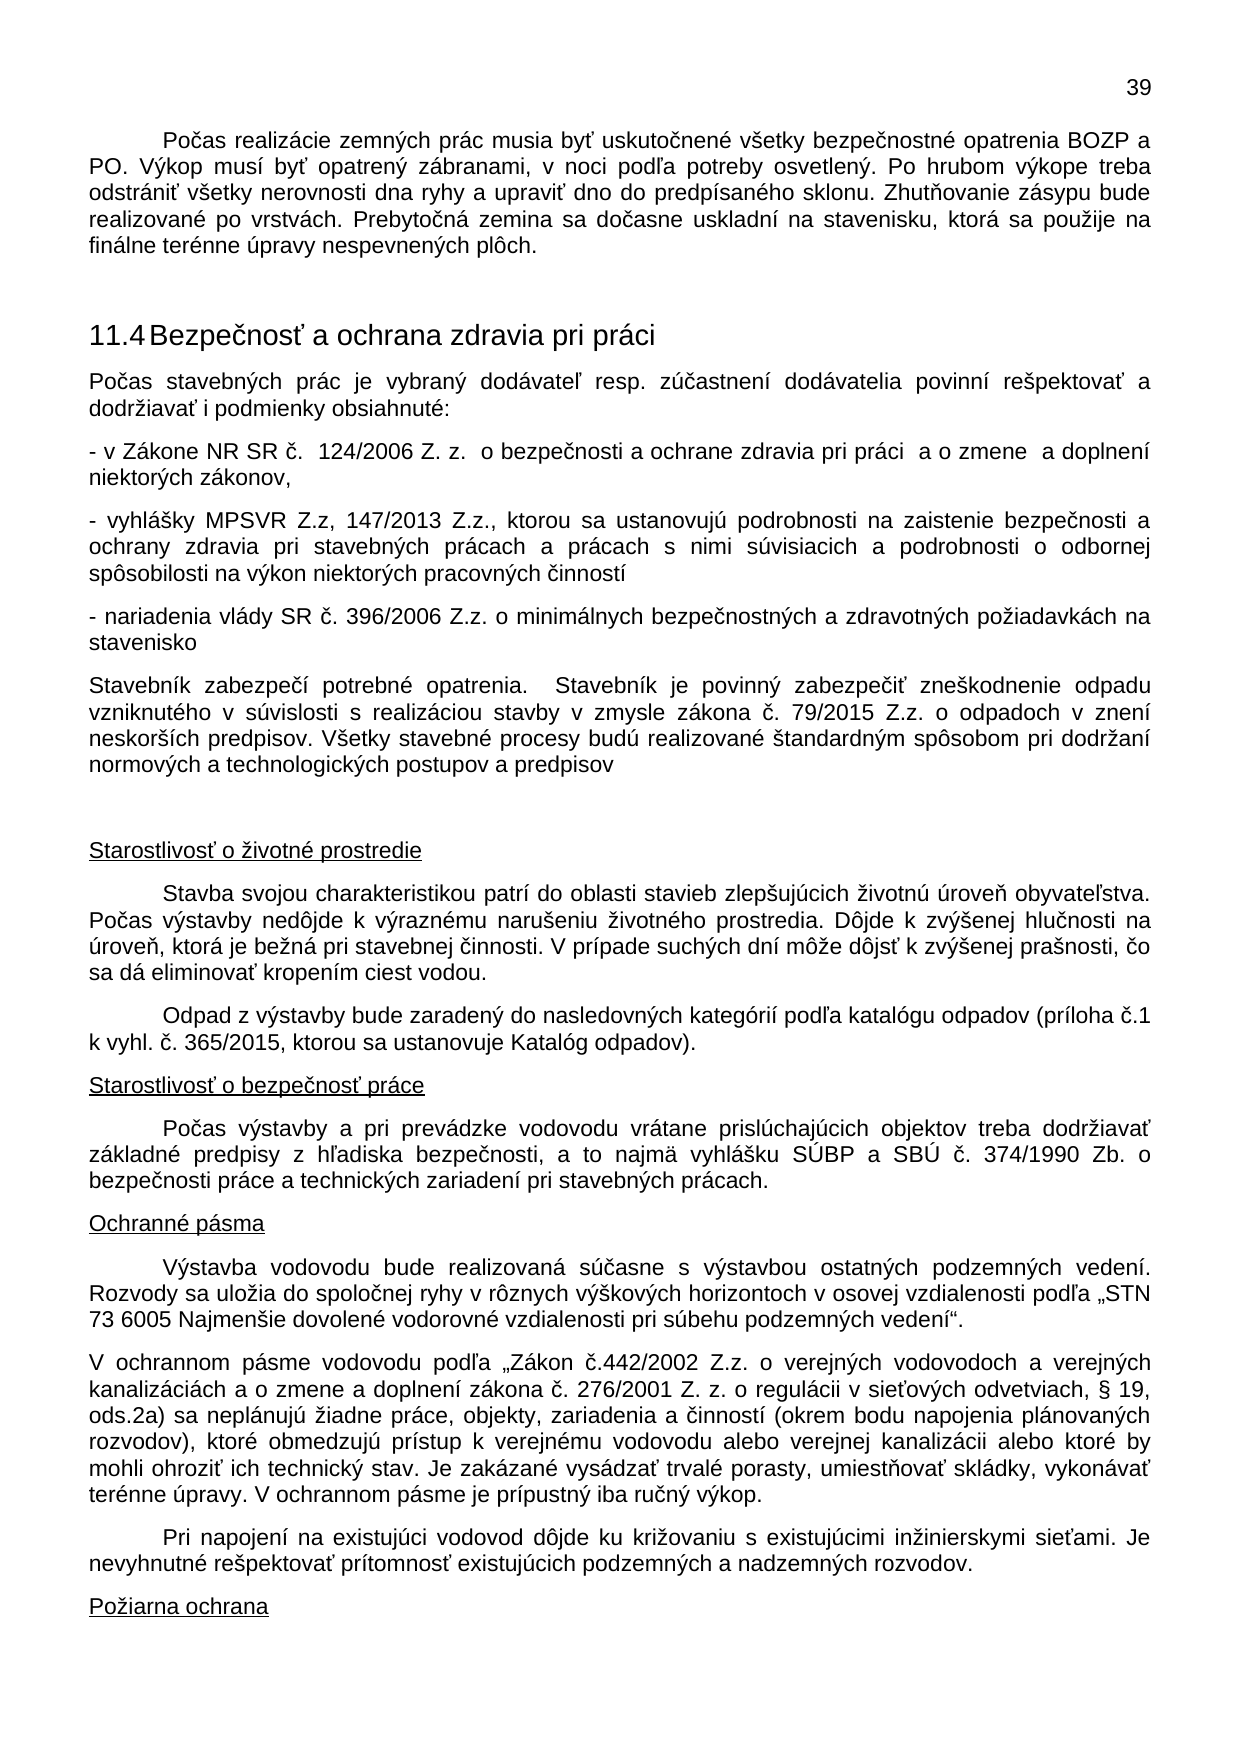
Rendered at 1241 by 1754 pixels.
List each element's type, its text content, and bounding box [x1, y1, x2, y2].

text Stavebník zabezpečí potrebné opatrenia. Stavebník je povinný zabezpečiť zneškodnenie odpadu vzniknutého v súvislosti s realizáciou stavby v zmysle zákona č. 79/2015 Z.z. o odpadoch v znení neskorších predpisov. Všetky stavebné procesy budú realizované štandardným spôsobom pri dodržaní normových a technologických postupov a predpisov [89, 672, 1152, 777]
text - v Zákone NR SR č. 124/2006 Z. z. o bezpečnosti a ochrane zdravia pri práci a o zmene a doplnení niektorých zákonov, [89, 438, 1152, 490]
subtitle Bezpečnosť a ochrana zdravia pri práci [89, 318, 1152, 352]
text Starostlivosť o životné prostredie [89, 837, 1152, 863]
text Počas výstavby a pri prevádzke vodovodu vrátane prislúchajúcich objektov treba dodržiavať základné predpisy z hľadiska bezpečnosti, a to najmä vyhlášku SÚBP a SBÚ č. 374/1990 Zb. o bezpečnosti práce a technických zariadení pri stavebných prácach. [89, 1115, 1152, 1194]
text Počas stavebných prác je vybraný dodávateľ resp. zúčastnení dodávatelia povinní rešpektovať a dodržiavať i podmienky obsiahnuté: [89, 368, 1152, 421]
text Stavba svojou charakteristikou patrí do oblasti stavieb zlepšujúcich životnú úroveň obyvateľstva. Počas výstavby nedôjde k výraznému narušeniu životného prostredia. Dôjde k zvýšenej hlučnosti na úroveň, ktorá je bežná pri stavebnej činnosti. V prípade suchých dní môže dôjsť k zvýšenej prašnosti, čo sa dá eliminovať kropením ciest vodou. [89, 880, 1152, 986]
text Výstavba vodovodu bude realizovaná súčasne s výstavbou ostatných podzemných vedení. Rozvody sa uložia do spoločnej ryhy v rôznych výškových horizontoch v osovej vzdialenosti podľa „STN 73 6005 Najmenšie dovolené vodorovné vzdialenosti pri súbehu podzemných vedení“. [89, 1253, 1152, 1332]
text Ochranné pásma [89, 1210, 1152, 1237]
text - nariadenia vlády SR č. 396/2006 Z.z. o minimálnych bezpečnostných a zdravotných požiadavkách na stavenisko [89, 603, 1152, 655]
text V ochrannom pásme vodovodu podľa „Zákon č.442/2002 Z.z. o verejných vodovodoch a verejných kanalizáciách a o zmene a doplnení zákona č. 276/2001 Z. z. o regulácii v sieťových odvetviach, § 19, ods.2a) sa neplánujú žiadne práce, objekty, zariadenia a činností (okrem bodu napojenia plánovaných rozvodov), ktoré obmedzujú prístup k verejnému vodovodu alebo verejnej kanalizácii alebo ktoré by mohli ohroziť ich technický stav. Je zakázané vysádzať trvalé porasty, umiestňovať skládky, vykonávať terénne úpravy. V ochrannom pásme je prípustný iba ručný výkop. [89, 1349, 1152, 1507]
text - vyhlášky MPSVR Z.z, 147/2013 Z.z., ktorou sa ustanovujú podrobnosti na zaistenie bezpečnosti a ochrany zdravia pri stavebných prácach a prácach s nimi súvisiacich a podrobnosti o odbornej spôsobilosti na výkon niektorých pracovných činností [89, 507, 1152, 586]
text Požiarna ochrana [89, 1593, 1152, 1620]
text Počas realizácie zemných prác musia byť uskutočnené všetky bezpečnostné opatrenia BOZP a PO. Výkop musí byť opatrený zábranami, v noci podľa potreby osvetlený. Po hrubom výkope treba odstrániť všetky nerovnosti dna ryhy a upraviť dno do predpísaného sklonu. Zhutňovanie zásypu bude realizované po vrstvách. Prebytočná zemina sa dočasne uskladní na stavenisku, ktorá sa použije na finálne terénne úpravy nespevnených plôch. [89, 127, 1152, 258]
text Odpad z výstavby bude zaradený do nasledovných kategórií podľa katalógu odpadov (príloha č.1 k vyhl. č. 365/2015, ktorou sa ustanovuje Katalóg odpadov). [89, 1002, 1152, 1055]
text Pri napojení na existujúci vodovod dôjde ku križovaniu s existujúcimi inžinierskymi sieťami. Je nevyhnutné rešpektovať prítomnosť existujúcich podzemných a nadzemných rozvodov. [89, 1524, 1152, 1577]
text Starostlivosť o bezpečnosť práce [89, 1072, 1152, 1098]
